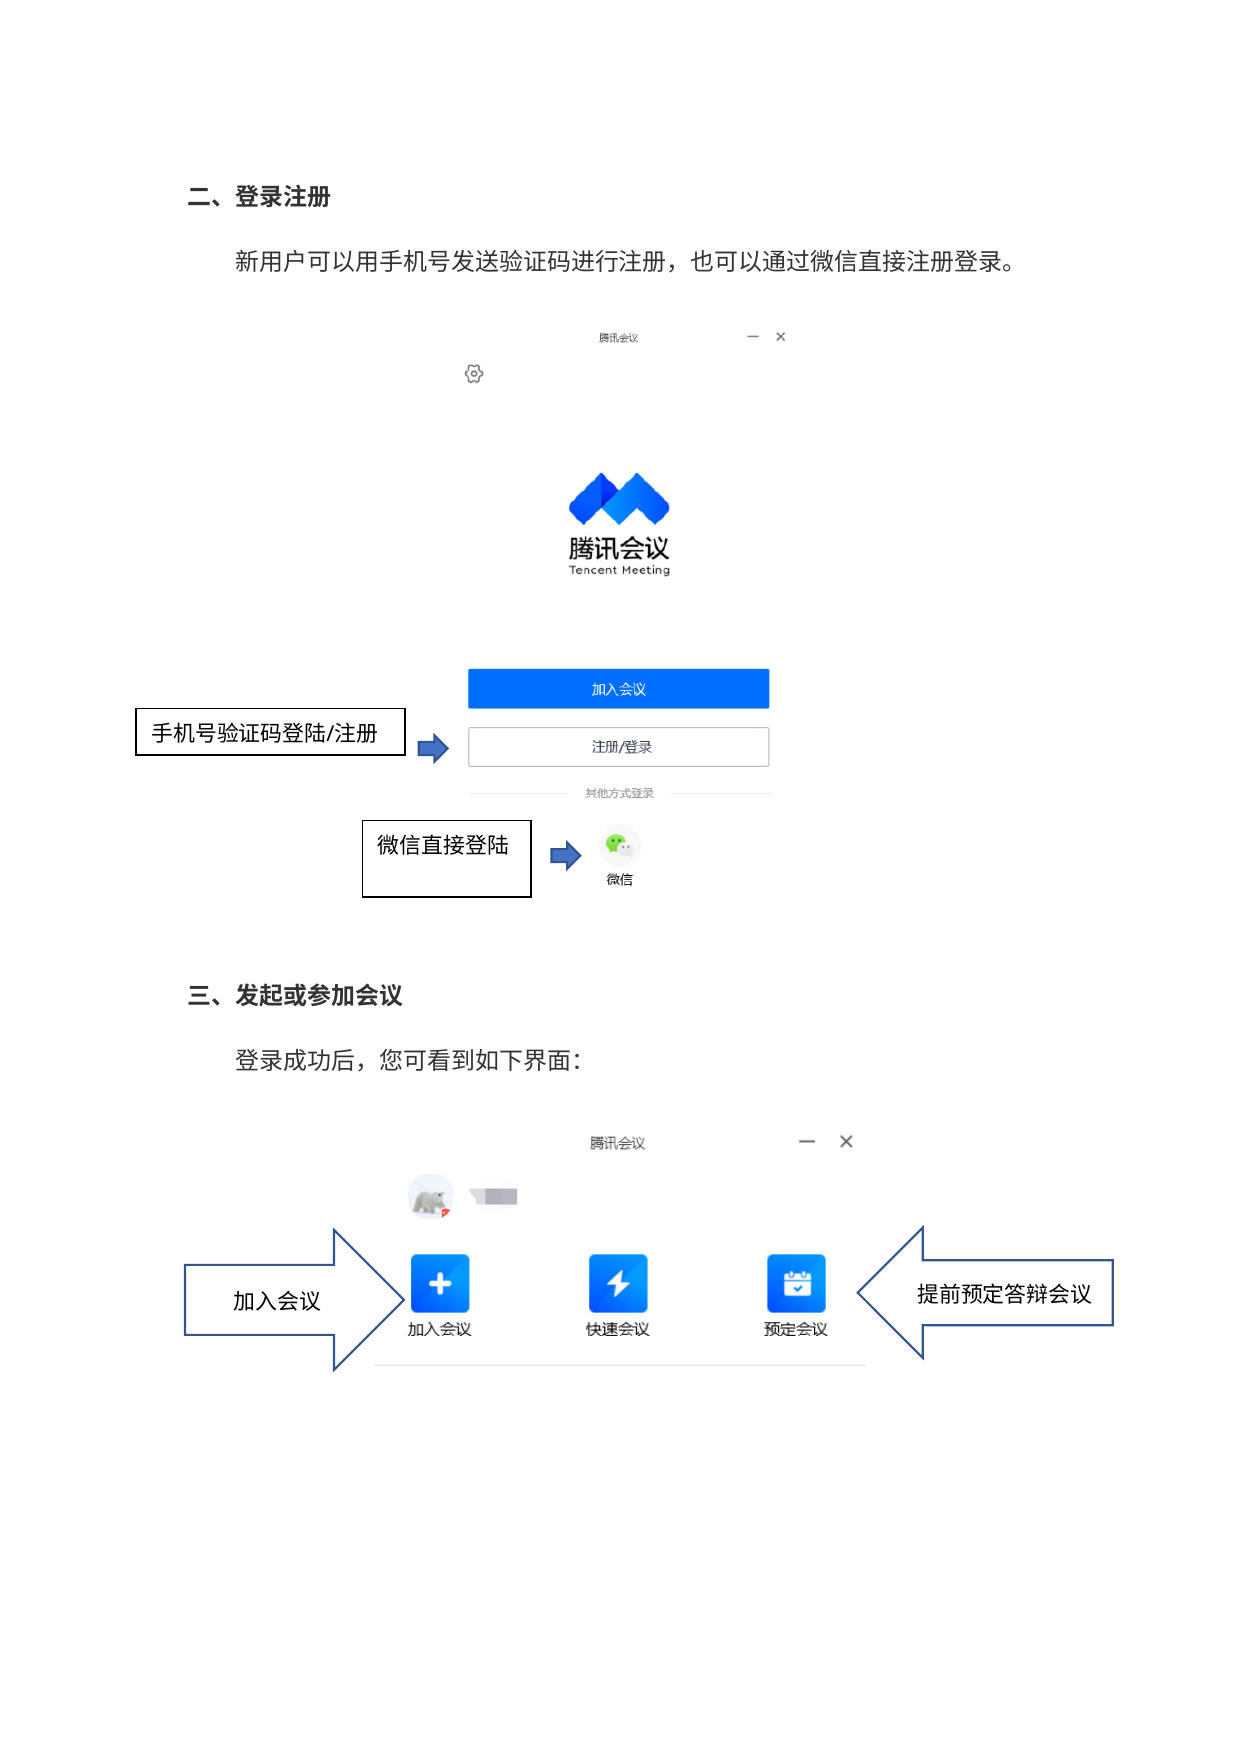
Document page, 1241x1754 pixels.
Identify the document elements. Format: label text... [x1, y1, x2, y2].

picture [374, 1125, 866, 1400]
picture [374, 1273, 401, 1327]
text 新用户可以用手机号发送验证码进行注册，也可以通过微信直接注册登录。 [187, 227, 1053, 292]
text 三、发起或参加会议 [187, 961, 1053, 1026]
picture [860, 1287, 866, 1298]
text 登录成功后，您可看到如下界面： [187, 1026, 1053, 1091]
text 二、登录注册 [187, 162, 1053, 227]
picture [448, 326, 792, 901]
